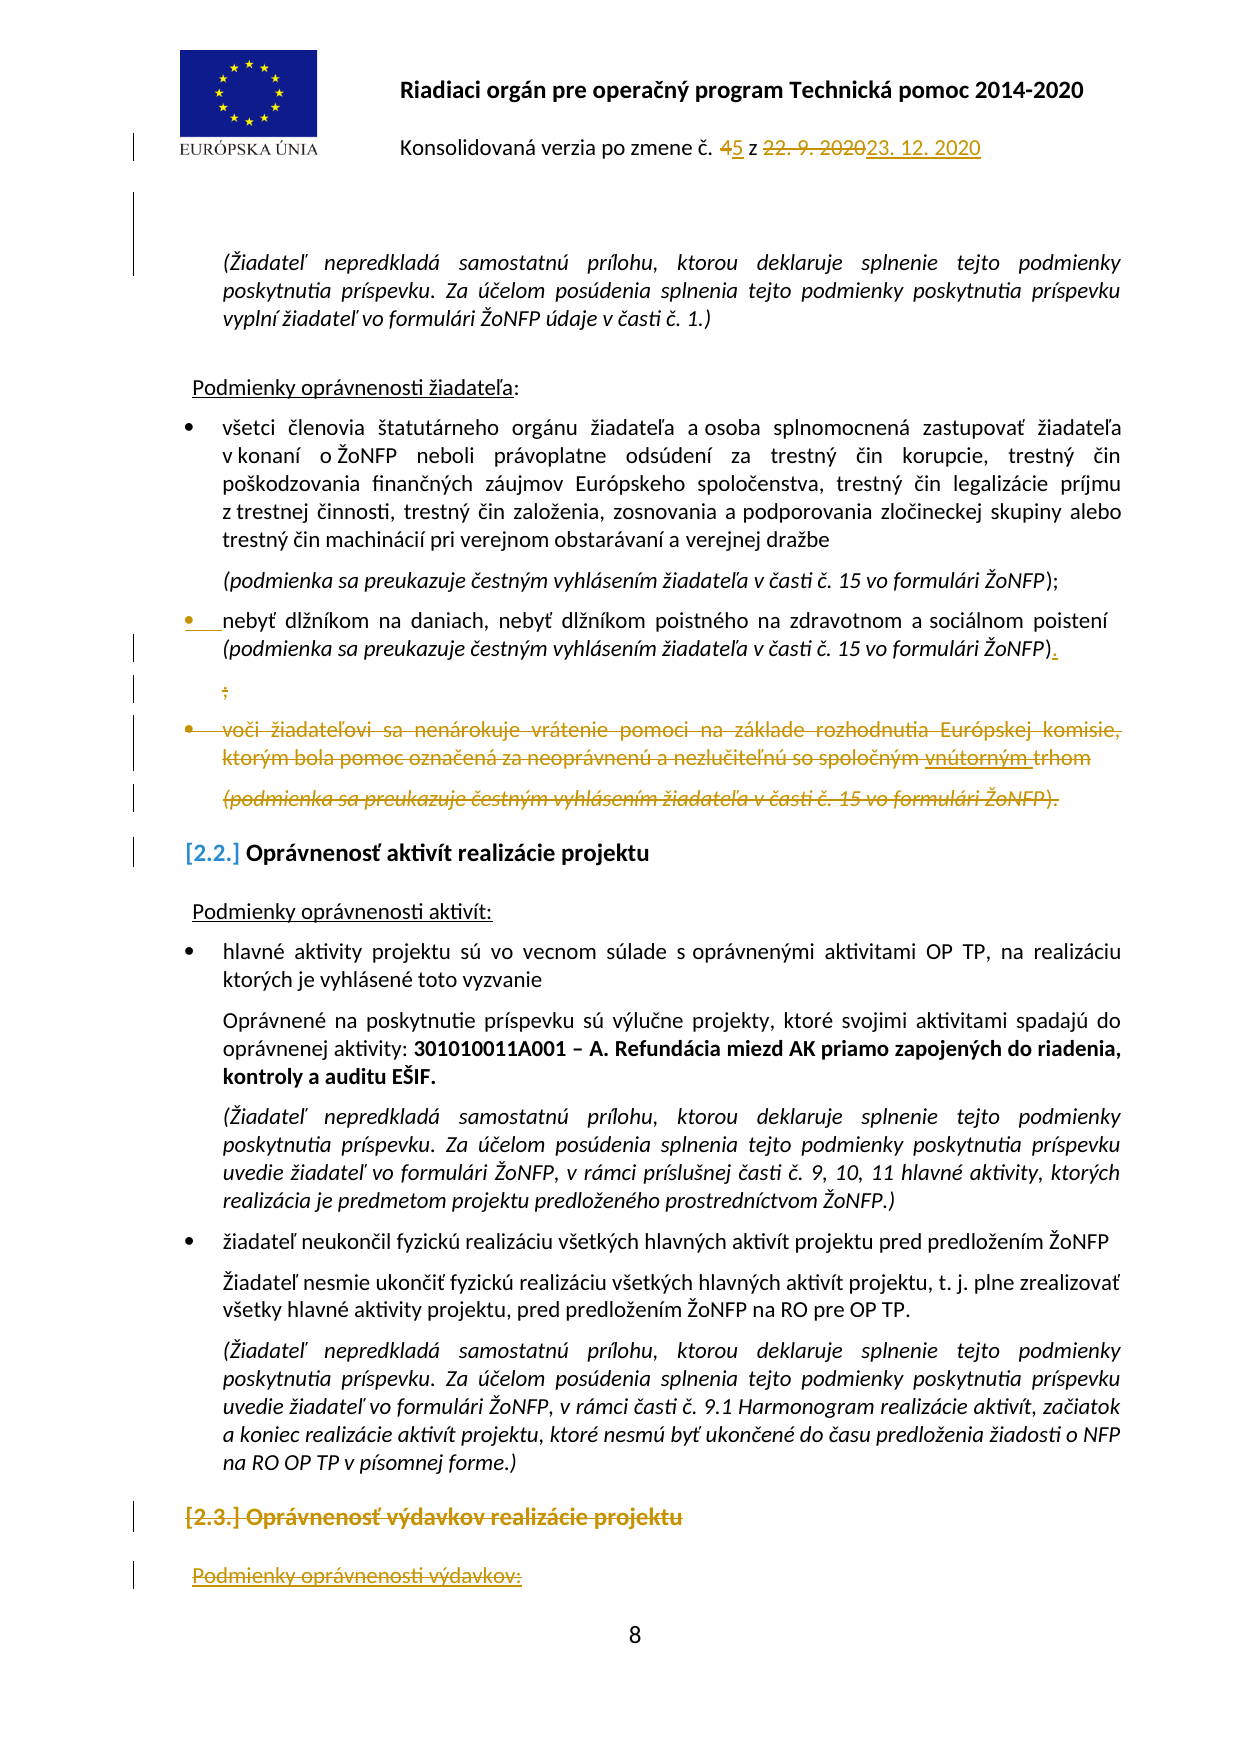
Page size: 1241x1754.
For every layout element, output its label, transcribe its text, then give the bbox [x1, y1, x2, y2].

picture [179, 50, 318, 155]
list (Žiadateľ nepredkladá samostatnú prílohu, ktorou deklaruje splnenie tejto podmienky poskytnutia príspevku. Za účelom posúdenia splnenia tejto podmienky poskytnutia príspevku uvedie žiadateľ vo formulári ŽoNFP, v rámci príslušnej časti č. 9, 10, 11 hlavné aktivity, ktorých realizácia je predmetom projektu predloženého prostredníctvom ŽoNFP.) [223, 1102, 1122, 1214]
list (podmienka sa preukazuje čestným vyhlásením žiadateľa v časti č. 15 vo formulári ŽoNFP); [223, 566, 1122, 594]
list Podmienky oprávnenosti aktivít: [192, 897, 1122, 925]
list hlavné aktivity projektu sú vo vecnom súlade s oprávnenými aktivitami OP TP, na realizáciu ktorých je vyhlásené toto vyzvanie [185, 937, 1122, 993]
list Žiadateľ nesmie ukončiť fyzickú realizáciu všetkých hlavných aktivít projektu, t. j. plne zrealizovať všetky hlavné aktivity projektu, pred predložením ŽoNFP na RO pre OP TP. [223, 1268, 1122, 1324]
list všetci členovia štatutárneho orgánu žiadateľa a osoba splnomocnená zastupovať žiadateľa v konaní o ŽoNFP neboli právoplatne odsúdení za trestný čin korupcie, trestný čin poškodzovania finančných záujmov Európskeho spoločenstva, trestný čin legalizácie príjmu z trestnej činnosti, trestný čin založenia, zosnovania a podporovania zločineckej skupiny alebo trestný čin machinácií pri verejnom obstarávaní a verejnej dražbe [185, 413, 1122, 553]
list Oprávnenosť aktivít realizácie projektu [185, 837, 1122, 867]
list (Žiadateľ nepredkladá samostatnú prílohu, ktorou deklaruje splnenie tejto podmienky poskytnutia príspevku. Za účelom posúdenia splnenia tejto podmienky poskytnutia príspevku vyplní žiadateľ vo formulári ŽoNFP údaje v časti č. 1.) [223, 248, 1122, 332]
list Oprávnené na poskytnutie príspevku sú výlučne projekty, ktoré svojimi aktivitami spadajú do oprávnenej aktivity: 301010011A001 – A. Refundácia miezd AK priamo zapojených do riadenia, kontroly a auditu EŠIF. [223, 1006, 1122, 1090]
list žiadateľ neukončil fyzickú realizáciu všetkých hlavných aktivít projektu pred predložením ŽoNFP [185, 1227, 1122, 1255]
list Podmienky oprávnenosti žiadateľa: [192, 373, 1122, 401]
list nebyť dlžníkom na daniach, nebyť dlžníkom poistného na zdravotnom a sociálnom poistení (podmienka sa preukazuje čestným vyhlásením žiadateľa v časti č. 15 vo formulári ŽoNFP) [185, 606, 1122, 662]
list (Žiadateľ nepredkladá samostatnú prílohu, ktorou deklaruje splnenie tejto podmienky poskytnutia príspevku. Za účelom posúdenia splnenia tejto podmienky poskytnutia príspevku uvedie žiadateľ vo formulári ŽoNFP, v rámci časti č. 9.1 Harmonogram realizácie aktivít, začiatok a koniec realizácie aktivít projektu, ktoré nesmú byť ukončené do času predloženia žiadosti o NFP na RO OP TP v písomnej forme.) [223, 1336, 1122, 1476]
